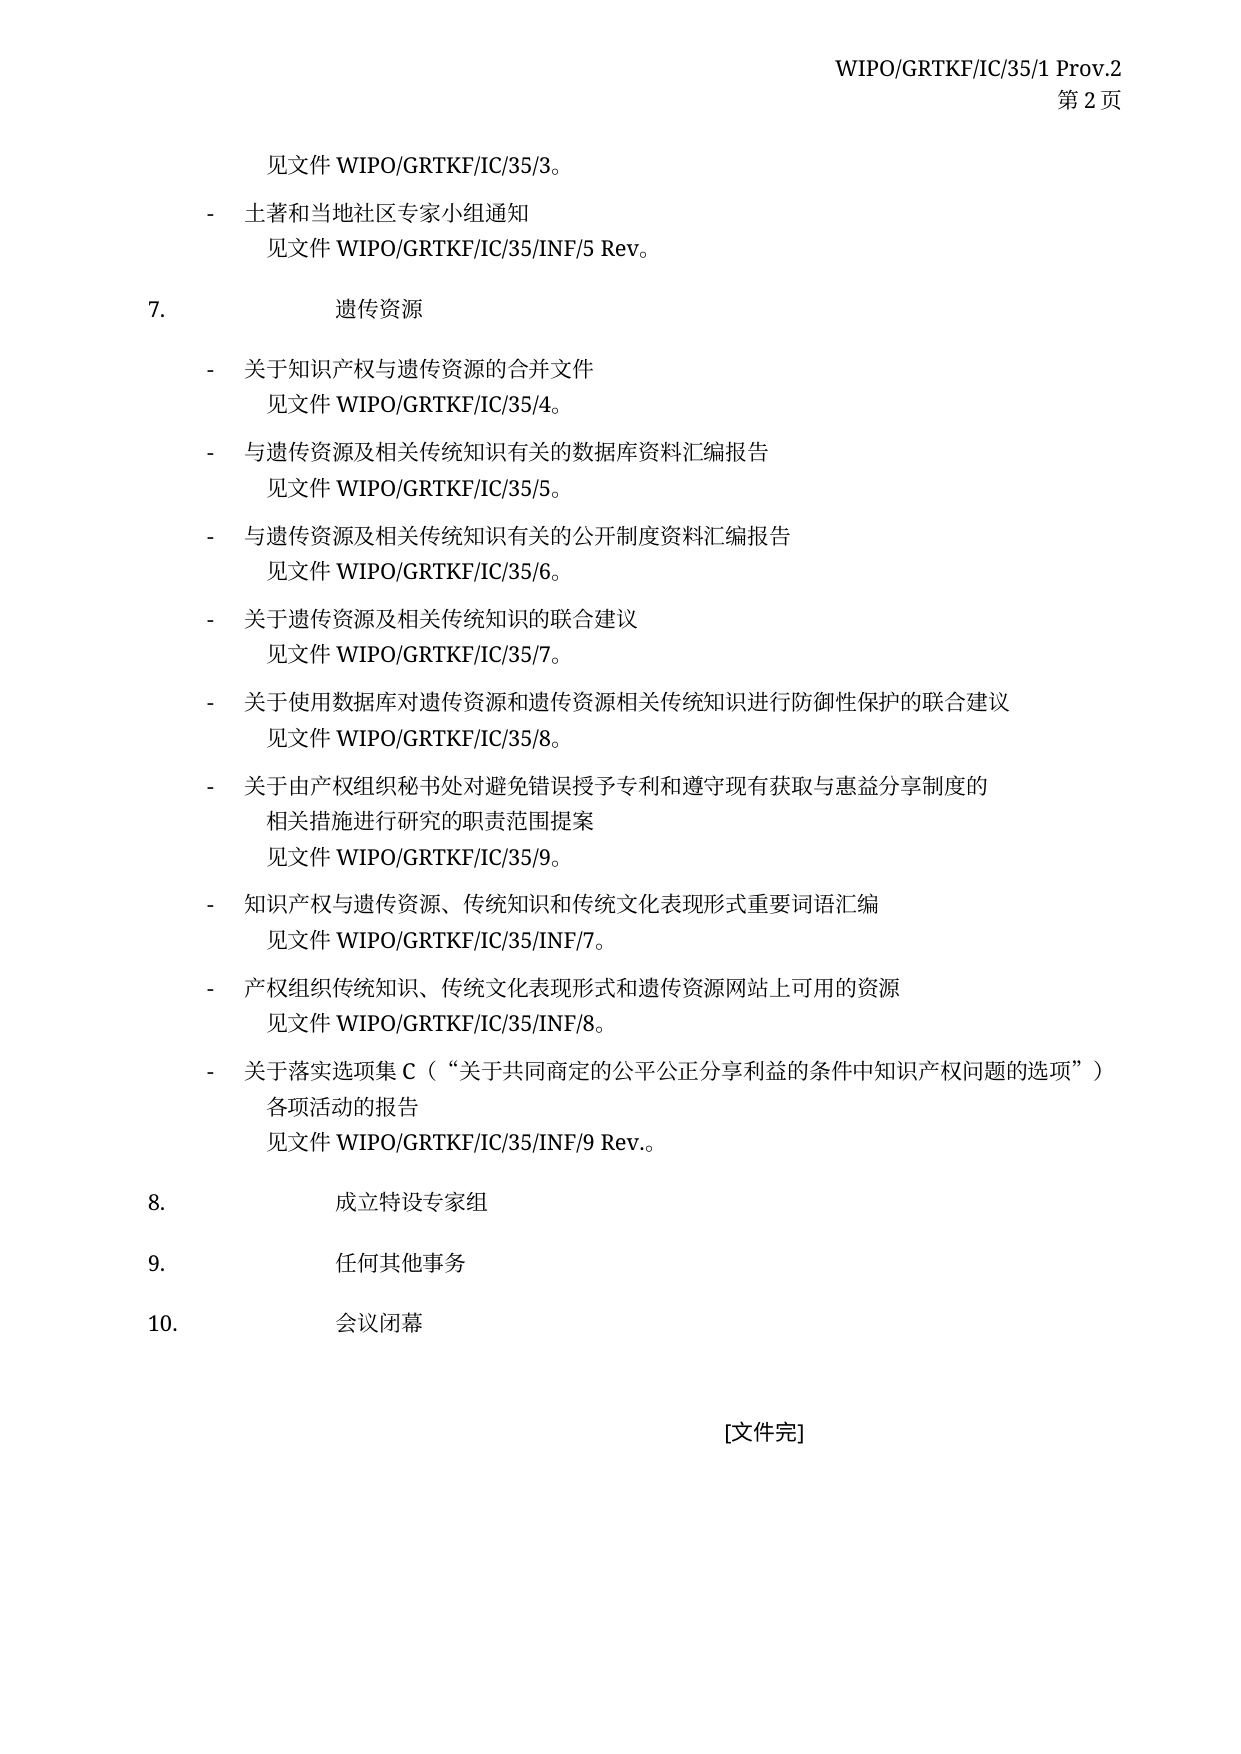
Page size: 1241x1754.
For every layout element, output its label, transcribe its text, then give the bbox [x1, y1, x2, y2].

list 成立特设专家组 [148, 1182, 1122, 1217]
list 关于知识产权与遗传资源的合并文件 [207, 348, 1122, 384]
text 见文件WIPO/GRTKF/IC/35/3。 [266, 144, 1122, 180]
list 关于使用数据库对遗传资源和遗传资源相关传统知识进行防御性保护的联合建议 [207, 682, 1122, 717]
list 产权组织传统知识、传统文化表现形式和遗传资源网站上可用的资源 [207, 967, 1122, 1003]
list 土著和当地社区专家小组通知 [207, 192, 1122, 228]
text 见文件WIPO/GRTKF/IC/35/8。 [266, 717, 1122, 753]
list 关于落实选项集C（“关于共同商定的公平公正分享利益的条件中知识产权问题的选项”）各项活动的报告 [207, 1051, 1122, 1121]
text 见文件WIPO/GRTKF/IC/35/5。 [266, 467, 1122, 503]
list 任何其他事务 [148, 1242, 1122, 1278]
text 见文件WIPO/GRTKF/IC/35/6。 [266, 551, 1122, 586]
list 会议闭幕 [148, 1303, 1122, 1338]
list 与遗传资源及相关传统知识有关的数据库资料汇编报告 [207, 432, 1122, 467]
list 遗传资源 [148, 288, 1122, 323]
text 见文件WIPO/GRTKF/IC/35/4。 [266, 384, 1122, 419]
text 见文件WIPO/GRTKF/IC/35/INF/7。 [266, 919, 1122, 955]
text 见文件WIPO/GRTKF/IC/35/INF/5 Rev。 [266, 228, 1122, 263]
list 关于遗传资源及相关传统知识的联合建议 [207, 598, 1122, 634]
list 与遗传资源及相关传统知识有关的公开制度资料汇编报告 [207, 515, 1122, 551]
text 见文件WIPO/GRTKF/IC/35/9。 [266, 836, 1122, 871]
text [文件完] [724, 1411, 1122, 1446]
text 见文件WIPO/GRTKF/IC/35/7。 [266, 634, 1122, 669]
text 见文件WIPO/GRTKF/IC/35/INF/8。 [266, 1003, 1122, 1038]
text 见文件WIPO/GRTKF/IC/35/INF/9 Rev.。 [266, 1121, 1122, 1157]
list 知识产权与遗传资源、传统知识和传统文化表现形式重要词语汇编 [207, 884, 1122, 919]
list 关于由产权组织秘书处对避免错误授予专利和遵守现有获取与惠益分享制度的 相关措施进行研究的职责范围提案 [207, 765, 1122, 836]
